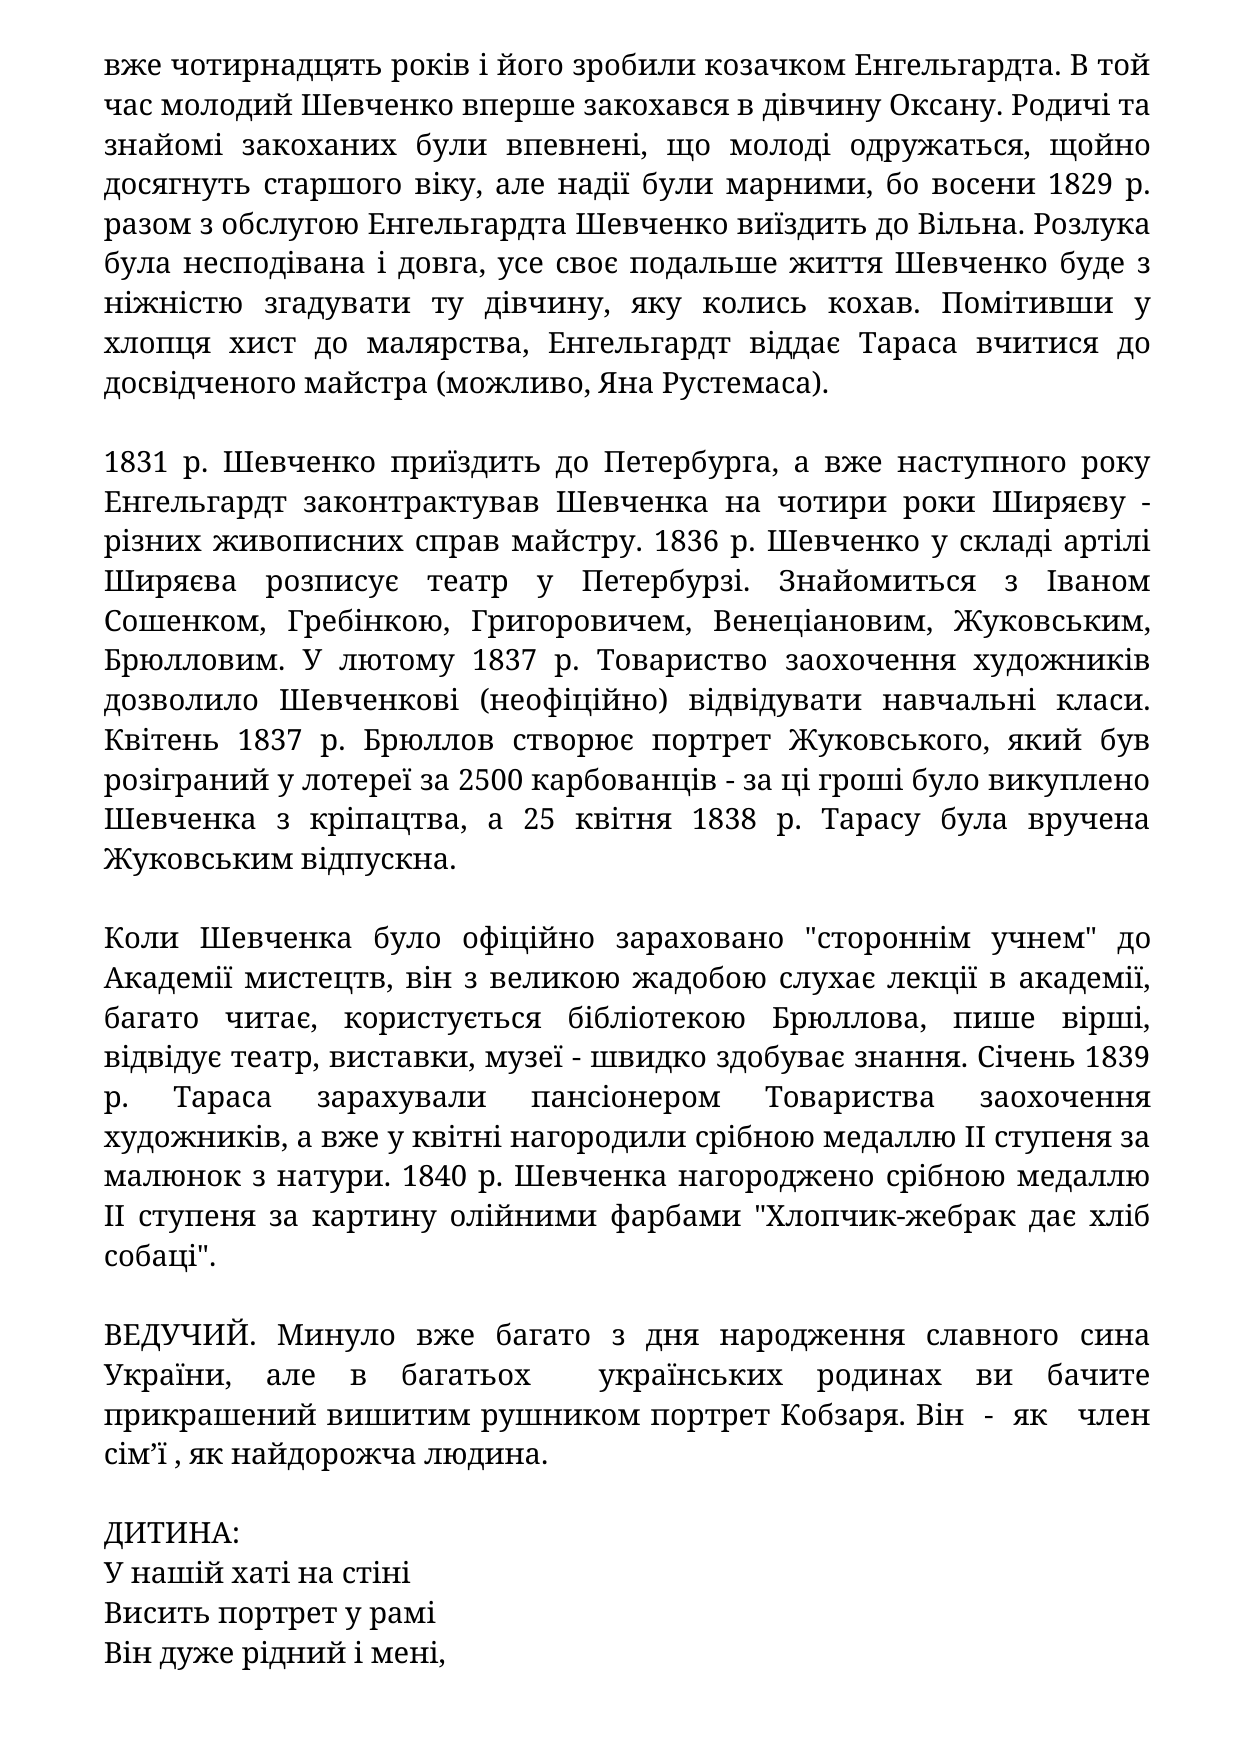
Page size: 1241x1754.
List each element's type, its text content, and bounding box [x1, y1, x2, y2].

text Коли Шевченка було офіційно зараховано "стороннім учнем" до Академії мистецтв, він з великою жадобою слухає лекції в академії, багато читає, користується бібліотекою Брюллова, пише вірші, відвідує театр, виставки, музеї - швидко здобуває знання. Січень 1839 р. Тараса зарахували пансіонером Товариства заохочення художників, а вже у квітні нагородили срібною медаллю II ступеня за малюнок з натури. 1840 р. Шевченка нагороджено срібною медаллю II ступеня за картину олійними фарбами "Хлопчик-жебрак дає хліб собаці". [103, 917, 1152, 1275]
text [103, 44, 1152, 402]
text У нашій хаті на стіні [103, 1552, 1152, 1592]
text 1831 р. Шевченко приїздить до Петербурга, а вже наступного року Енгельгардт законтрактував Шевченка на чотири роки Ширяєву - різних живописних справ майстру. 1836 р. Шевченко у складі артілі Ширяєва розписує театр у Петербурзі. Знайомиться з Іваном Сошенком, Гребінкою, Григоровичем, Венеціановим, Жуковським, Брюлловим. У лютому 1837 р. Товариство заохочення художників дозволило Шевченкові (неофіційно) відвідувати навчальні класи. Квітень 1837 р. Брюллов створює портрет Жуковського, який був розіграний у лотереї за 2500 карбованців - за ці гроші було викуплено Шевченка з кріпацтва, а 25 квітня 1838 р. Тарасу була вручена Жуковським відпускна. [103, 441, 1152, 878]
text Висить портрет у рамі [103, 1592, 1152, 1632]
text Він дуже рідний і мені, [103, 1632, 1152, 1672]
text ВЕДУЧИЙ. Минуло вже багато з дня народження славного сина України, але в багатьох українських родинах ви бачите прикрашений вишитим рушником портрет Кобзаря. Він - як член сім’ї , як найдорожча людина. [103, 1314, 1152, 1473]
text ДИТИНА: [103, 1513, 1152, 1552]
